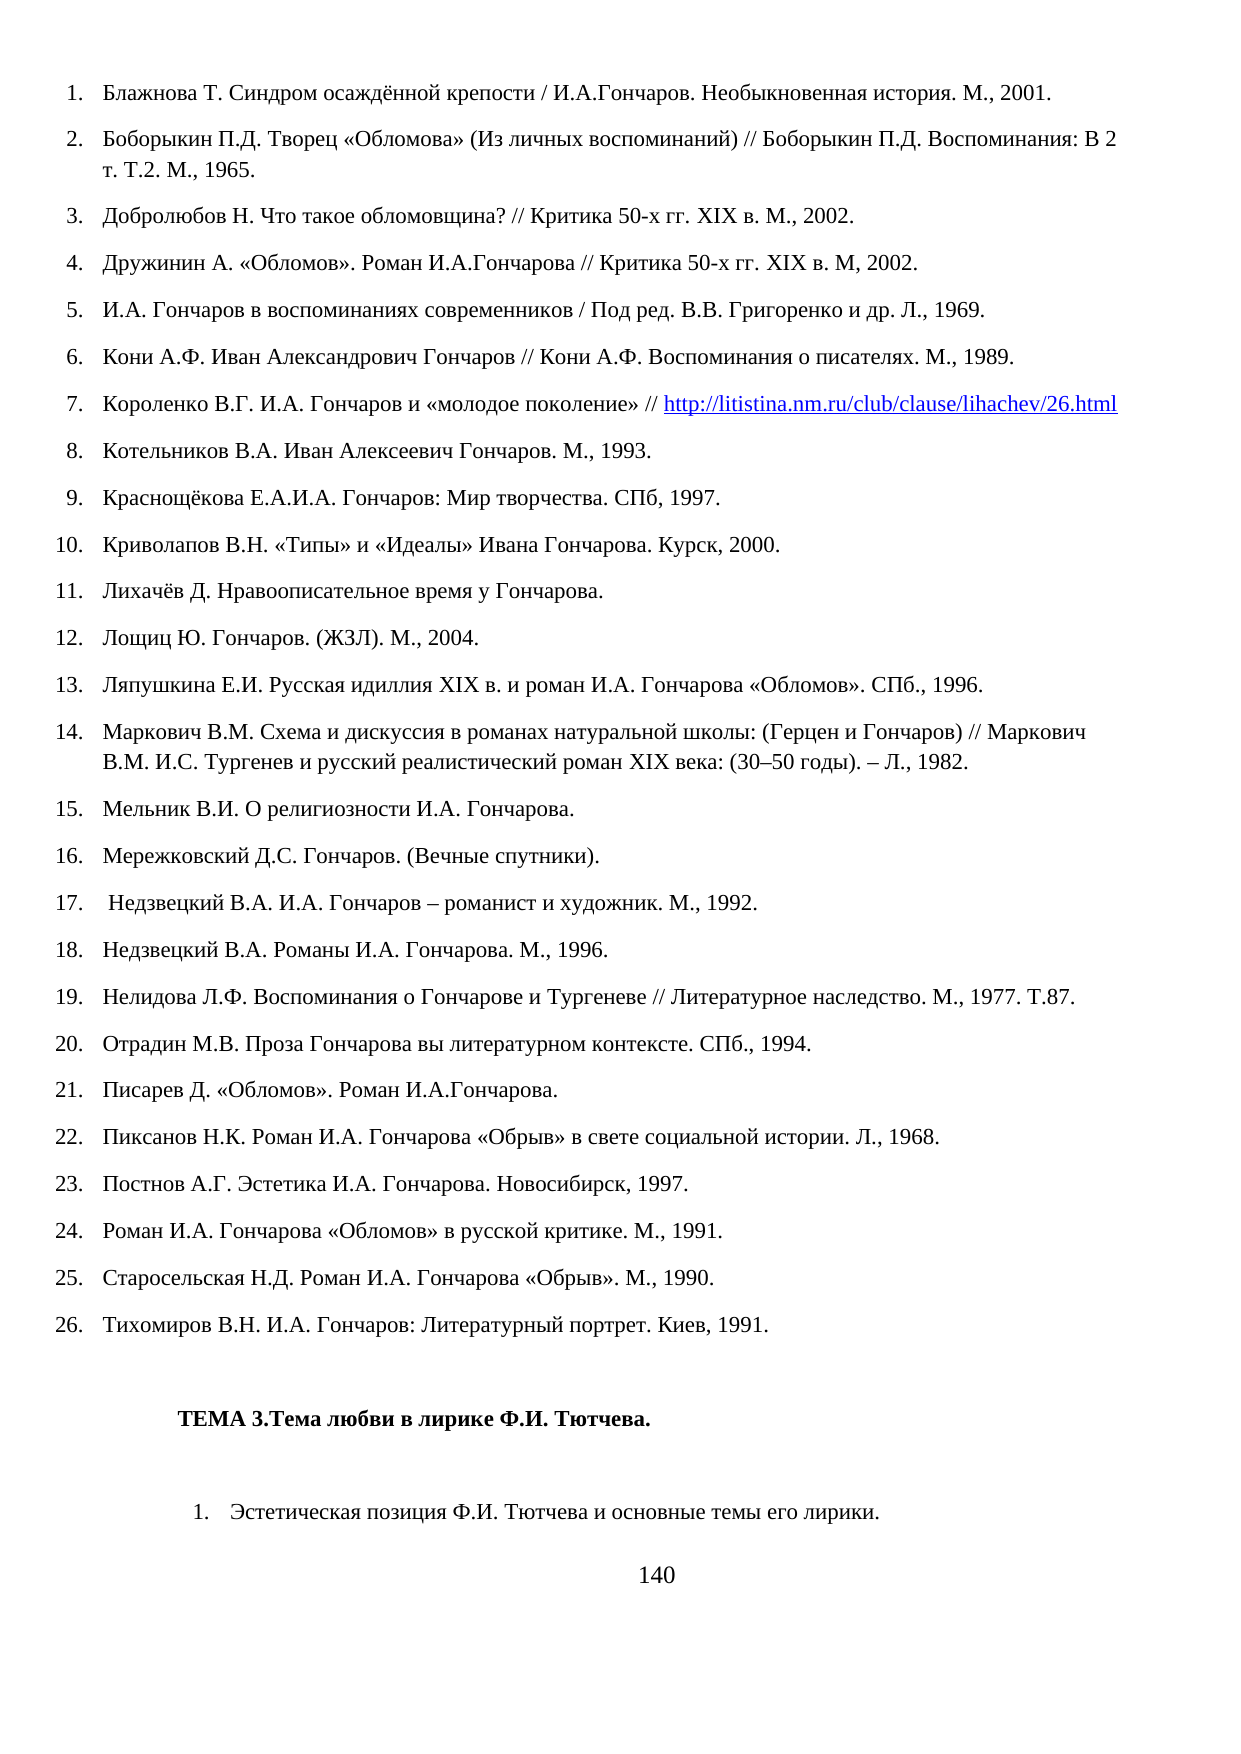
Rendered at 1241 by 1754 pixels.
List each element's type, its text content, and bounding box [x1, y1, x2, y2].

list Лощиц Ю. Гончаров. (ЖЗЛ). М., 2004. [83, 624, 1136, 651]
list Блажнова Т. Синдром осаждённой крепости / И.А.Гончаров. Необыкновенная история. М., 2001. [83, 79, 1136, 105]
list Маркович В.М. Схема и дискуссия в романах натуральной школы: (Герцен и Гончаров) // Маркович В.М. И.С. Тургенев и русский реалистический роман XIX века: (30–50 годы). – Л., 1982. [83, 718, 1136, 775]
list Недзвецкий В.А. И.А. Гончаров – романист и художник. М., 1992. [83, 889, 1136, 915]
list Мельник В.И. О религиозности И.А. Гончарова. [83, 795, 1136, 822]
list Краснощёкова Е.А.И.А. Гончаров: Мир творчества. СПб, 1997. [83, 484, 1136, 510]
list Постнов А.Г. Эстетика И.А. Гончарова. Новосибирск, 1997. [83, 1170, 1136, 1197]
list Роман И.А. Гончарова «Обломов» в русской критике. М., 1991. [83, 1217, 1136, 1243]
list Боборыкин П.Д. Творец «Обломова» (Из личных воспоминаний) // Боборыкин П.Д. Воспоминания: В 2 т. Т.2. М., 1965. [83, 126, 1136, 182]
list Эстетическая позиция Ф.И. Тютчева и основные темы его лирики. [192, 1498, 1136, 1525]
list Лихачёв Д. Нравоописательное время у Гончарова. [83, 578, 1136, 604]
list Мережковский Д.С. Гончаров. (Вечные спутники). [83, 842, 1136, 868]
list Кони А.Ф. Иван Александрович Гончаров // Кони А.Ф. Воспоминания о писателях. М., 1989. [83, 343, 1136, 369]
list Добролюбов Н. Что такое обломовщина? // Критика 50-х гг. XIX в. М., 2002. [83, 203, 1136, 229]
list И.А. Гончаров в воспоминаниях современников / Под ред. В.В. Григоренко и др. Л., 1969. [83, 296, 1136, 323]
list Нелидова Л.Ф. Воспоминания о Гончарове и Тургеневе // Литературное наследство. М., 1977. Т.87. [83, 983, 1136, 1009]
list Старосельская Н.Д. Роман И.А. Гончарова «Обрыв». М., 1990. [83, 1264, 1136, 1290]
list Короленко В.Г. И.А. Гончаров и «молодое поколение» // http://litistina.nm.ru/club/clause/lihachev/26.html [83, 390, 1136, 416]
list Пиксанов Н.К. Роман И.А. Гончарова «Обрыв» в свете социальной истории. Л., 1968. [83, 1123, 1136, 1150]
list Дружинин А. «Обломов». Роман И.А.Гончарова // Критика 50-х гг. XIX в. М, 2002. [83, 249, 1136, 276]
list Котельников В.А. Иван Алексеевич Гончаров. М., 1993. [83, 437, 1136, 463]
list Ляпушкина Е.И. Русская идиллия XIX в. и роман И.А. Гончарова «Обломов». СПб., 1996. [83, 671, 1136, 698]
list Тихомиров В.Н. И.А. Гончаров: Литературный портрет. Киев, 1991. [83, 1311, 1136, 1337]
list Недзвецкий В.А. Романы И.А. Гончарова. М., 1996. [83, 936, 1136, 962]
text ТЕМА 3.Тема любви в лирике Ф.И. Тютчева. [177, 1405, 1136, 1431]
list Писарев Д. «Обломов». Роман И.А.Гончарова. [83, 1077, 1136, 1103]
list Отрадин М.В. Проза Гончарова вы литературном контексте. СПб., 1994. [83, 1030, 1136, 1056]
list Криволапов В.Н. «Типы» и «Идеалы» Ивана Гончарова. Курск, 2000. [83, 531, 1136, 557]
